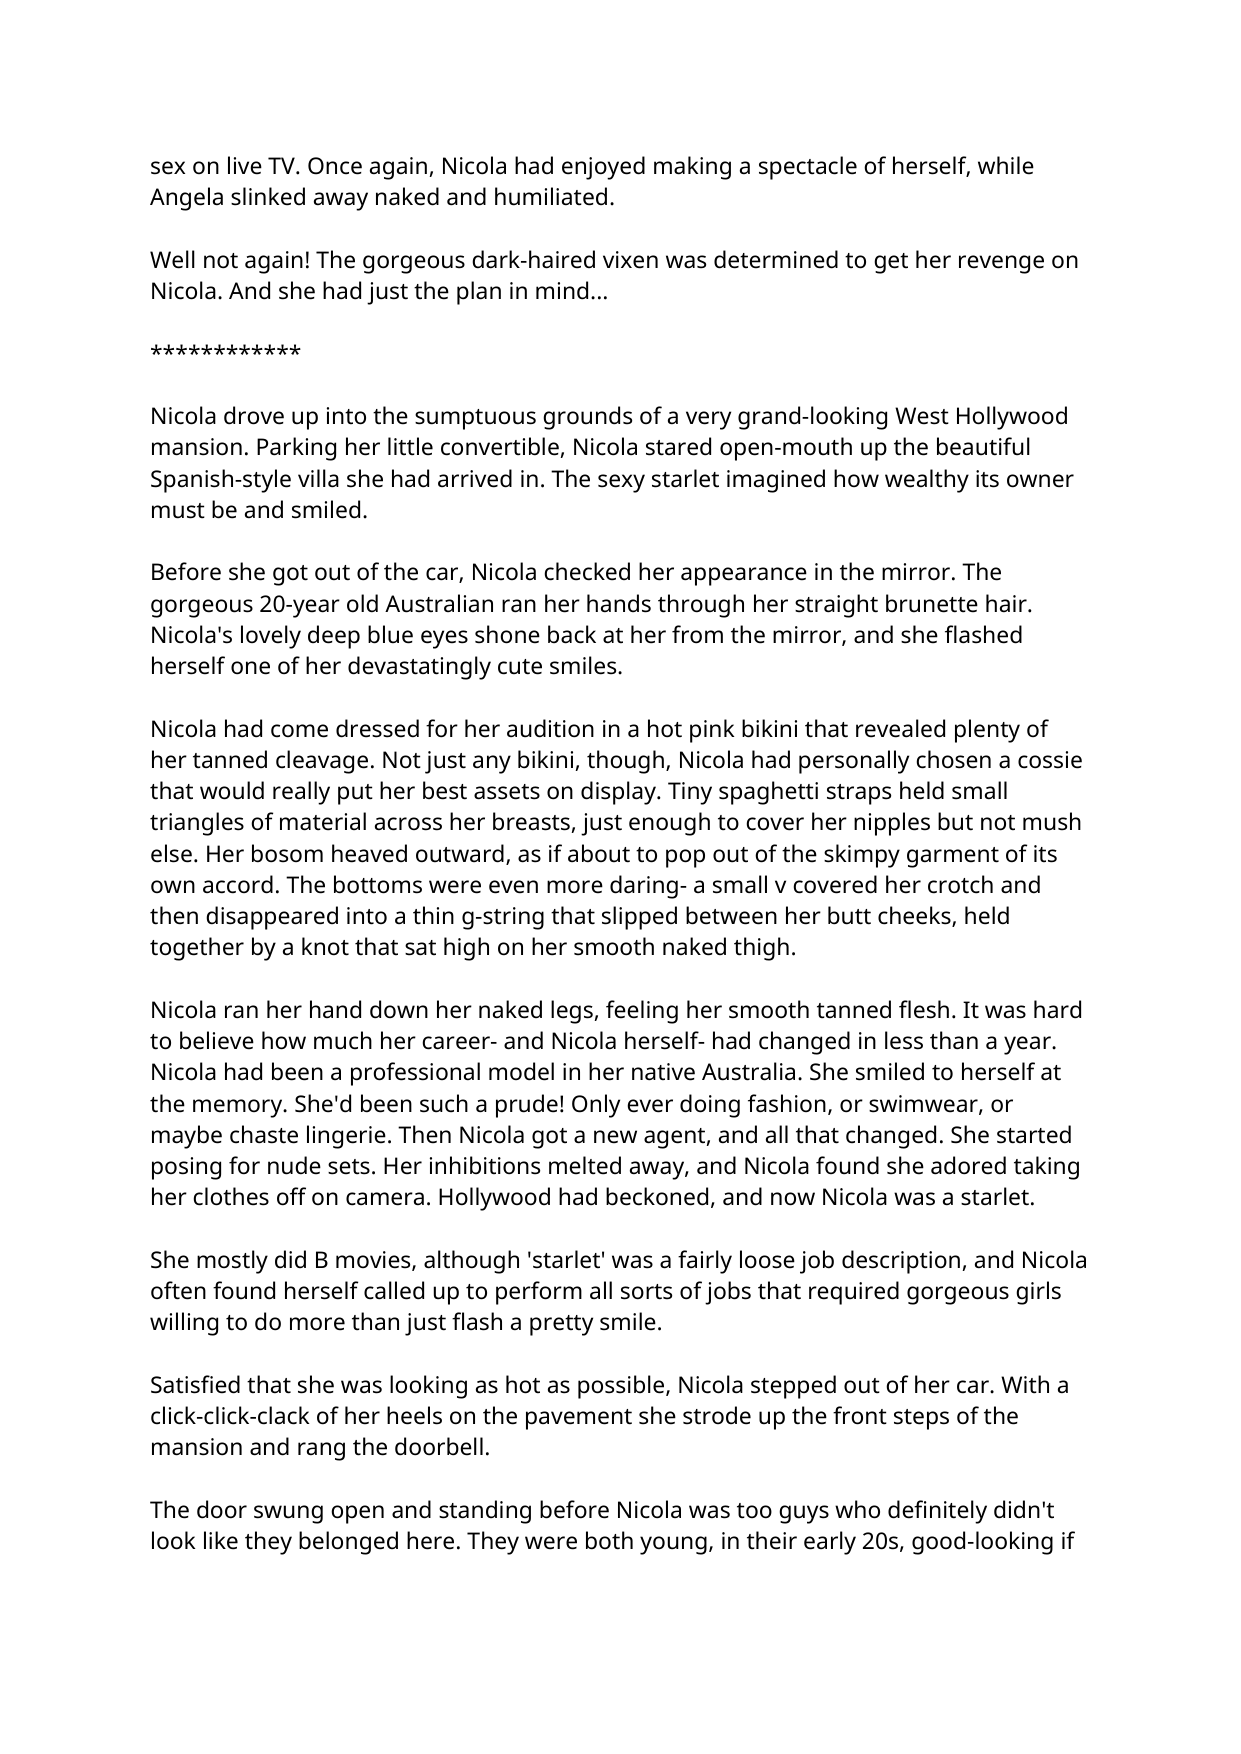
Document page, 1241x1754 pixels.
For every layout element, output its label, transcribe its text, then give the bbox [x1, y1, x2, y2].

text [150, 1494, 1090, 1556]
text Nicola drove up into the sumptuous grounds of a very grand-looking West Hollywood mansion. Parking her little convertible, Nicola stared open-mouth up the beautiful Spanish-style villa she had arrived in. The sexy starlet imagined how wealthy its owner must be and smiled. [150, 400, 1090, 525]
text Nicola had come dressed for her audition in a hot pink bikini that revealed plenty of her tanned cleavage. Not just any bikini, though, Nicola had personally chosen a cossie that would really put her best assets on display. Tiny spaghetti straps held small triangles of material across her breasts, just enough to cover her nipples but not mush else. Her bosom heaved outward, as if about to pop out of the skimpy garment of its own accord. The bottoms were even more daring- a small v covered her crotch and then disappeared into a thin g-string that slipped between her butt cheeks, held together by a knot that sat high on her smooth naked thigh. [150, 712, 1090, 962]
text Satisfied that she was looking as hot as possible, Nicola stepped out of her car. With a click-click-clack of her heels on the pavement she strode up the front steps of the mansion and rang the doorbell. [150, 1369, 1090, 1462]
text Nicola ran her hand down her naked legs, feeling her smooth tanned flesh. It was hard to believe how much her career- and Nicola herself- had changed in less than a year. Nicola had been a professional model in her native Australia. She smiled to herself at the memory. She'd been such a prude! Only ever doing fashion, or swimwear, or maybe chaste lingerie. Then Nicola got a new agent, and all that changed. She started posing for nude sets. Her inhibitions melted away, and Nicola found she adored taking her clothes off on camera. Hollywood had beckoned, and now Nicola was a starlet. [150, 994, 1090, 1212]
text Well not again! The gorgeous dark-haired vixen was determined to get her revenge on Nicola. And she had just the plan in mind... [150, 244, 1090, 306]
text Before she got out of the car, Nicola checked her appearance in the mirror. The gorgeous 20-year old Australian ran her hands through her straight brunette hair. Nicola's lovely deep blue eyes shone back at her from the mirror, and she flashed herself one of her devastatingly cute smiles. [150, 556, 1090, 681]
text She mostly did B movies, although 'starlet' was a fairly loose job description, and Nicola often found herself called up to perform all sorts of jobs that required gorgeous girls willing to do more than just flash a pretty smile. [150, 1244, 1090, 1337]
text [150, 150, 1090, 212]
text ************ [150, 337, 1090, 369]
